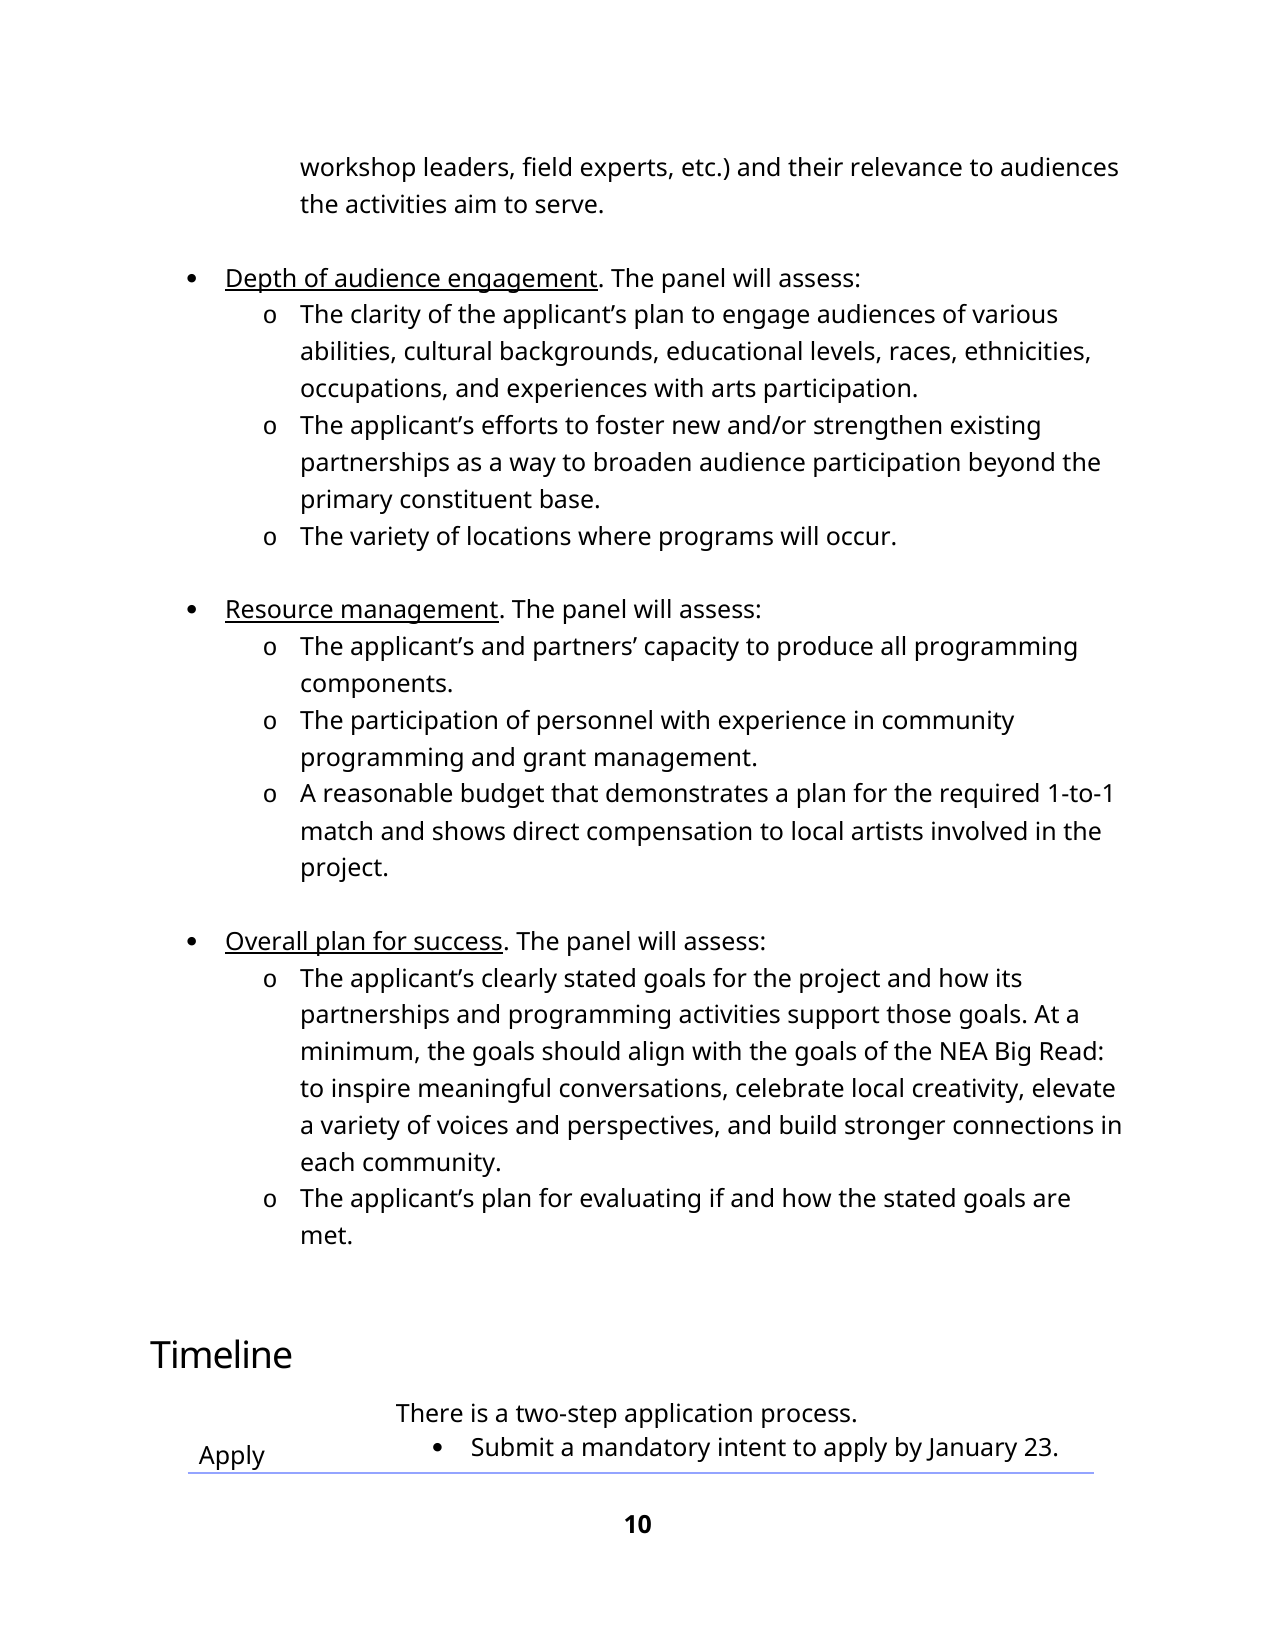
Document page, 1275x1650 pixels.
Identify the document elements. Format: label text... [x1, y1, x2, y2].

list Resource management. The panel will assess: [187, 592, 1125, 626]
list A reasonable budget that demonstrates a plan for the required 1-to-1 match and shows direct compensation to local artists involved in the project. [262, 776, 1125, 884]
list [262, 150, 1125, 221]
subtitle Timeline [150, 1328, 1125, 1379]
list The variety of locations where programs will occur. [262, 518, 1125, 552]
list The applicant’s and partners’ capacity to produce all programming components. [262, 629, 1125, 700]
list The applicant’s clearly stated goals for the project and how its partnerships and programming activities support those goals. At a minimum, the goals should align with the goals of the NEA Big Read: to inspire meaningful conversations, celebrate local creativity, elevate a variety of voices and perspectives, and build stronger connections in each community. [262, 960, 1125, 1178]
table_header Apply [188, 1396, 384, 1472]
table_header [384, 1396, 1094, 1472]
list Depth of audience engagement. The panel will assess: [187, 260, 1125, 294]
list The applicant’s efforts to foster new and/or strengthen existing partnerships as a way to broaden audience participation beyond the primary constituent base. [262, 408, 1125, 515]
list Overall plan for success. The panel will assess: [187, 923, 1125, 957]
list The clarity of the applicant’s plan to engage audiences of various abilities, cultural backgrounds, educational levels, races, ethnicities, occupations, and experiences with arts participation. [262, 297, 1125, 405]
list The participation of personnel with experience in community programming and grant management. [262, 702, 1125, 773]
list The applicant’s plan for evaluating if and how the stated goals are met. [262, 1181, 1125, 1252]
